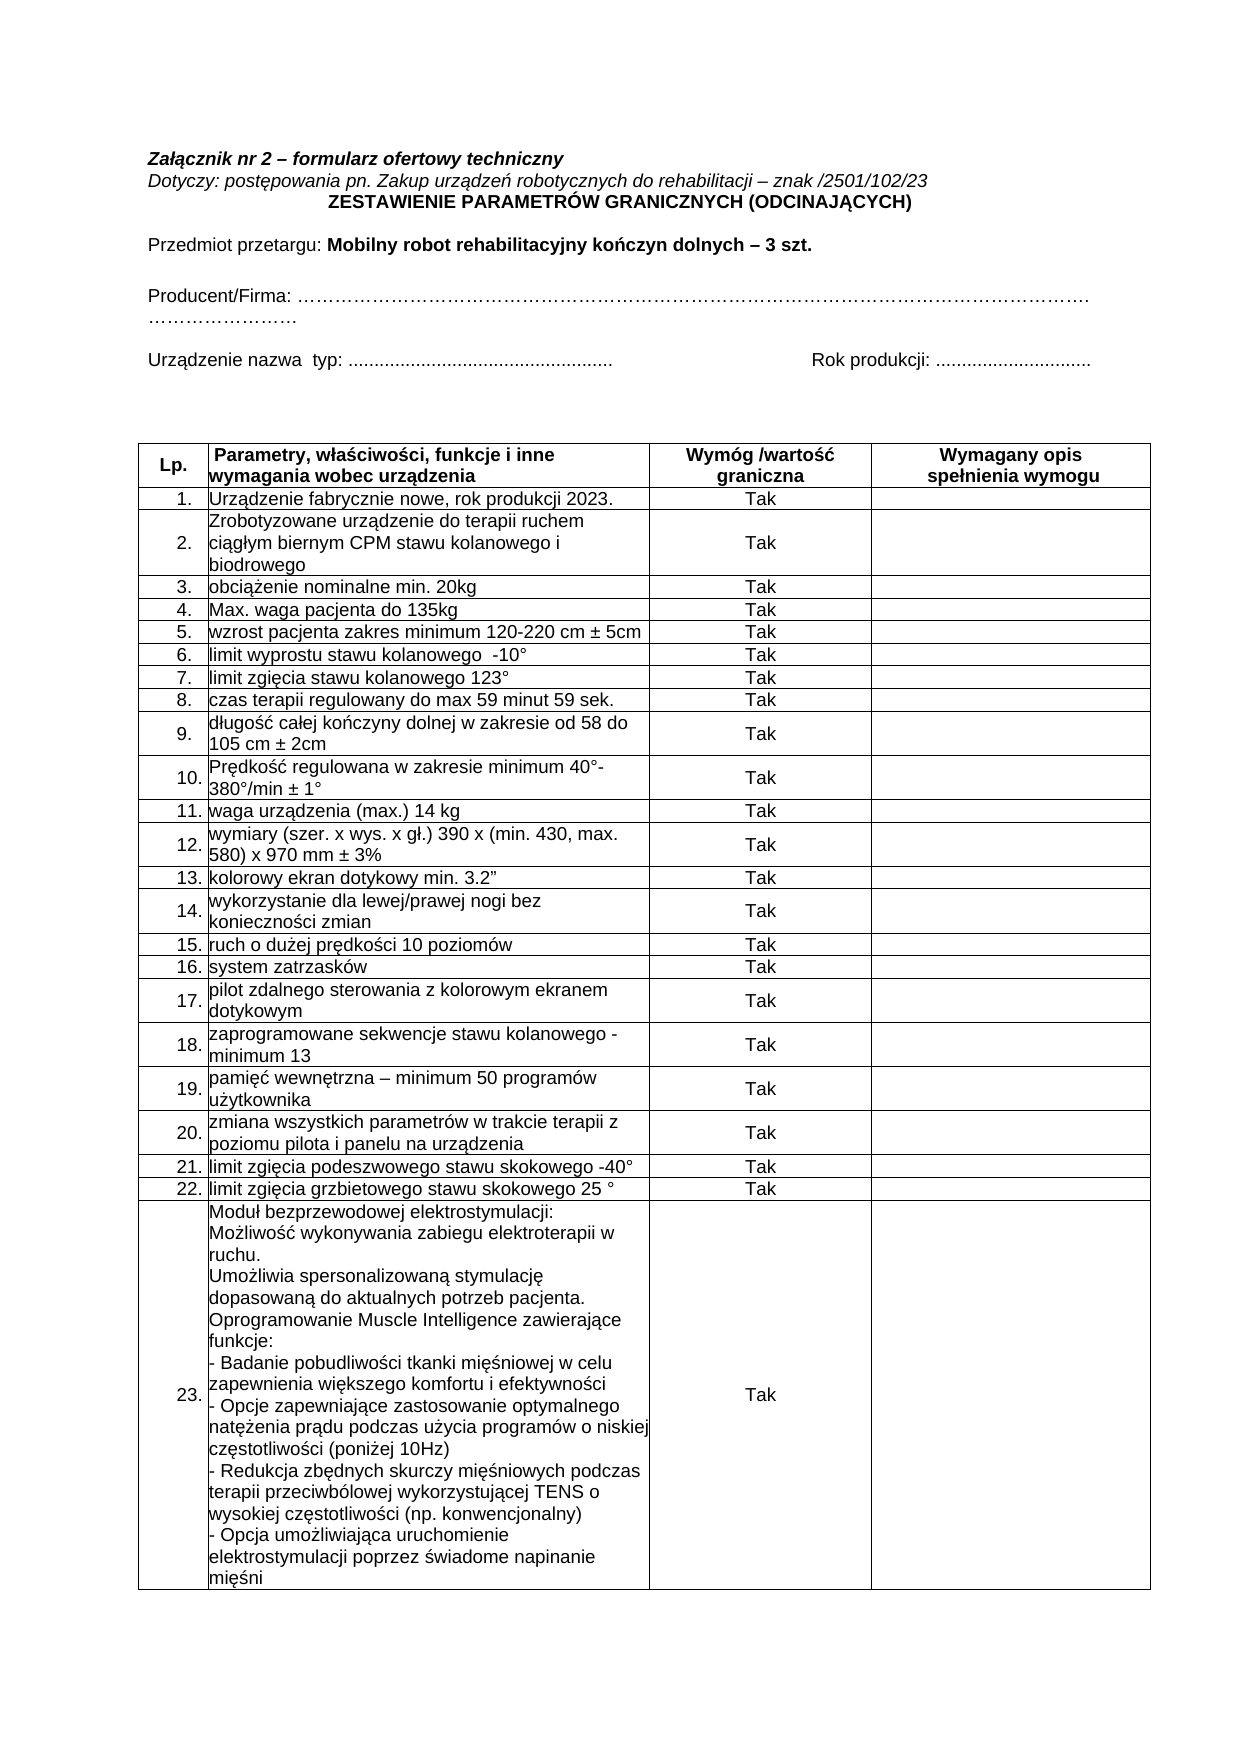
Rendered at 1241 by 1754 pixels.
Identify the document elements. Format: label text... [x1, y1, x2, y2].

table_cell Moduł bezprzewodowej elektrostymulacji: Możliwość wykonywania zabiegu elektroterapii w ruchu. Umożliwia spersonalizowaną stymulację dopasowaną do aktualnych potrzeb pacjenta. Oprogramowanie Muscle Intelligence zawierające funkcje: - Badanie pobudliwości tkanki mięśniowej w celu zapewnienia większego komfortu i efektywności - Opcje zapewniające zastosowanie optymalnego natężenia prądu podczas użycia programów o niskiej częstotliwości (poniżej 10Hz) - Redukcja zbędnych skurczy mięśniowych podczas terapii przeciwbólowej wykorzystującej TENS o wysokiej częstotliwości (np. konwencjonalny) - Opcja umożliwiająca uruchomienie elektrostymulacji poprzez świadome napinanie mięśni [209, 1201, 649, 1589]
table_cell pilot zdalnego sterowania z kolorowym ekranem dotykowym [209, 979, 649, 1022]
table_cell limit zgięcia podeszwowego stawu skokowego -40° [209, 1155, 649, 1177]
table_cell wymiary (szer. x wys. x gł.) 390 x (min. 430, max. 580) x 970 mm ± 3% [209, 823, 649, 866]
table_cell [139, 979, 208, 1022]
text Załącznik nr 2 – formularz ofertowy techniczny [148, 148, 1093, 169]
table_cell wykorzystanie dla lewej/prawej nogi bez konieczności zmian [209, 889, 649, 932]
table_header Wymóg /wartość graniczna [650, 444, 871, 487]
table_cell Prędkość regulowana w zakresie minimum 40°- 380°/min ± 1° [209, 756, 649, 799]
text Urządzenie nazwa typ: ................................................... Rok produkcji: .............................. [148, 349, 1093, 371]
table_cell czas terapii regulowany do max 59 minut 59 sek. [209, 689, 649, 711]
table_cell [872, 867, 1150, 888]
table_cell Tak [650, 823, 871, 866]
table_cell [139, 1155, 208, 1177]
table_cell [139, 1023, 208, 1066]
table_cell [872, 1067, 1150, 1110]
table_cell Tak [650, 1111, 871, 1154]
table_cell Tak [650, 712, 871, 755]
table_cell [872, 666, 1150, 688]
table_cell Tak [650, 956, 871, 978]
table_cell [872, 689, 1150, 711]
table_cell [872, 1111, 1150, 1154]
table_cell [139, 1111, 208, 1154]
table_cell Tak [650, 1155, 871, 1177]
table_cell Tak [650, 488, 871, 509]
table_cell [872, 1178, 1150, 1199]
table_cell limit wyprostu stawu kolanowego -10° [209, 644, 649, 665]
table_header Wymagany opis spełnienia wymogu [872, 444, 1150, 487]
table_cell wzrost pacjenta zakres minimum 120-220 cm ± 5cm [209, 621, 649, 643]
table_cell [139, 1201, 208, 1589]
table_cell Tak [650, 599, 871, 620]
table_cell obciążenie nominalne min. 20kg [209, 576, 649, 598]
table_cell Zrobotyzowane urządzenie do terapii ruchem ciągłym biernym CPM stawu kolanowego i biodrowego [209, 510, 649, 575]
table_cell [139, 666, 208, 688]
table_cell [872, 599, 1150, 620]
text Przedmiot przetargu: Mobilny robot rehabilitacyjny kończyn dolnych – 3 szt. [148, 234, 1093, 256]
text ZESTAWIENIE PARAMETRÓW GRANICZNYCH (ODCINAJĄCYCH) [148, 191, 1093, 212]
table_cell limit zgięcia stawu kolanowego 123° [209, 666, 649, 688]
table_cell [872, 1155, 1150, 1177]
table_cell [139, 488, 208, 509]
table_cell [872, 934, 1150, 955]
table_cell Tak [650, 1023, 871, 1066]
table_cell [139, 1067, 208, 1110]
table_cell Tak [650, 979, 871, 1022]
table_cell [139, 934, 208, 955]
table_cell pamięć wewnętrzna – minimum 50 programów użytkownika [209, 1067, 649, 1110]
table_cell Tak [650, 1178, 871, 1199]
table_cell [139, 1178, 208, 1199]
table_cell [139, 823, 208, 866]
table_cell zaprogramowane sekwencje stawu kolanowego - minimum 13 [209, 1023, 649, 1066]
table_cell Tak [650, 510, 871, 575]
table_cell Tak [650, 689, 871, 711]
table_cell [139, 712, 208, 755]
table_cell ruch o dużej prędkości 10 poziomów [209, 934, 649, 955]
table_cell [139, 756, 208, 799]
table_cell Tak [650, 889, 871, 932]
table_cell [872, 956, 1150, 978]
table_cell [872, 756, 1150, 799]
table_cell [139, 599, 208, 620]
table_cell [872, 621, 1150, 643]
table_cell [139, 644, 208, 665]
table_cell Tak [650, 644, 871, 665]
table_cell [872, 1201, 1150, 1589]
table_cell [872, 889, 1150, 932]
table_cell [872, 823, 1150, 866]
table_cell kolorowy ekran dotykowy min. 3.2” [209, 867, 649, 888]
table_cell [872, 1023, 1150, 1066]
table_cell długość całej kończyny dolnej w zakresie od 58 do 105 cm ± 2cm [209, 712, 649, 755]
table_cell [139, 621, 208, 643]
table_header Parametry, właściwości, funkcje i inne wymagania wobec urządzenia [209, 444, 649, 487]
table_cell zmiana wszystkich parametrów w trakcie terapii z poziomu pilota i panelu na urządzenia [209, 1111, 649, 1154]
table_cell Tak [650, 576, 871, 598]
text Producent/Firma: ……………………………………………………………………………………………………………….…………………… [148, 284, 1093, 327]
table_cell Tak [650, 867, 871, 888]
table_cell Urządzenie fabrycznie nowe, rok produkcji 2023. [209, 488, 649, 509]
table_cell [139, 689, 208, 711]
text Dotyczy: postępowania pn. Zakup urządzeń robotycznych do rehabilitacji – znak /2501/102/23 [148, 169, 1093, 191]
table_cell [139, 576, 208, 598]
table_cell [139, 800, 208, 822]
table_cell [139, 867, 208, 888]
table_cell Tak [650, 621, 871, 643]
table_cell [872, 979, 1150, 1022]
table_cell [872, 576, 1150, 598]
table_cell Tak [650, 1201, 871, 1589]
table_cell [872, 712, 1150, 755]
table_cell Tak [650, 756, 871, 799]
table_cell waga urządzenia (max.) 14 kg [209, 800, 649, 822]
table_cell Tak [650, 666, 871, 688]
table_cell [872, 510, 1150, 575]
table_cell Tak [650, 800, 871, 822]
table_cell [872, 800, 1150, 822]
table_cell [872, 488, 1150, 509]
table_cell Tak [650, 934, 871, 955]
table_header Lp. [139, 444, 208, 487]
table_cell system zatrzasków [209, 956, 649, 978]
table_cell [139, 889, 208, 932]
table_cell [139, 956, 208, 978]
table_cell limit zgięcia grzbietowego stawu skokowego 25 ° [209, 1178, 649, 1199]
table_cell Max. waga pacjenta do 135kg [209, 599, 649, 620]
table_cell [139, 510, 208, 575]
table_cell Tak [650, 1067, 871, 1110]
table_cell [872, 644, 1150, 665]
